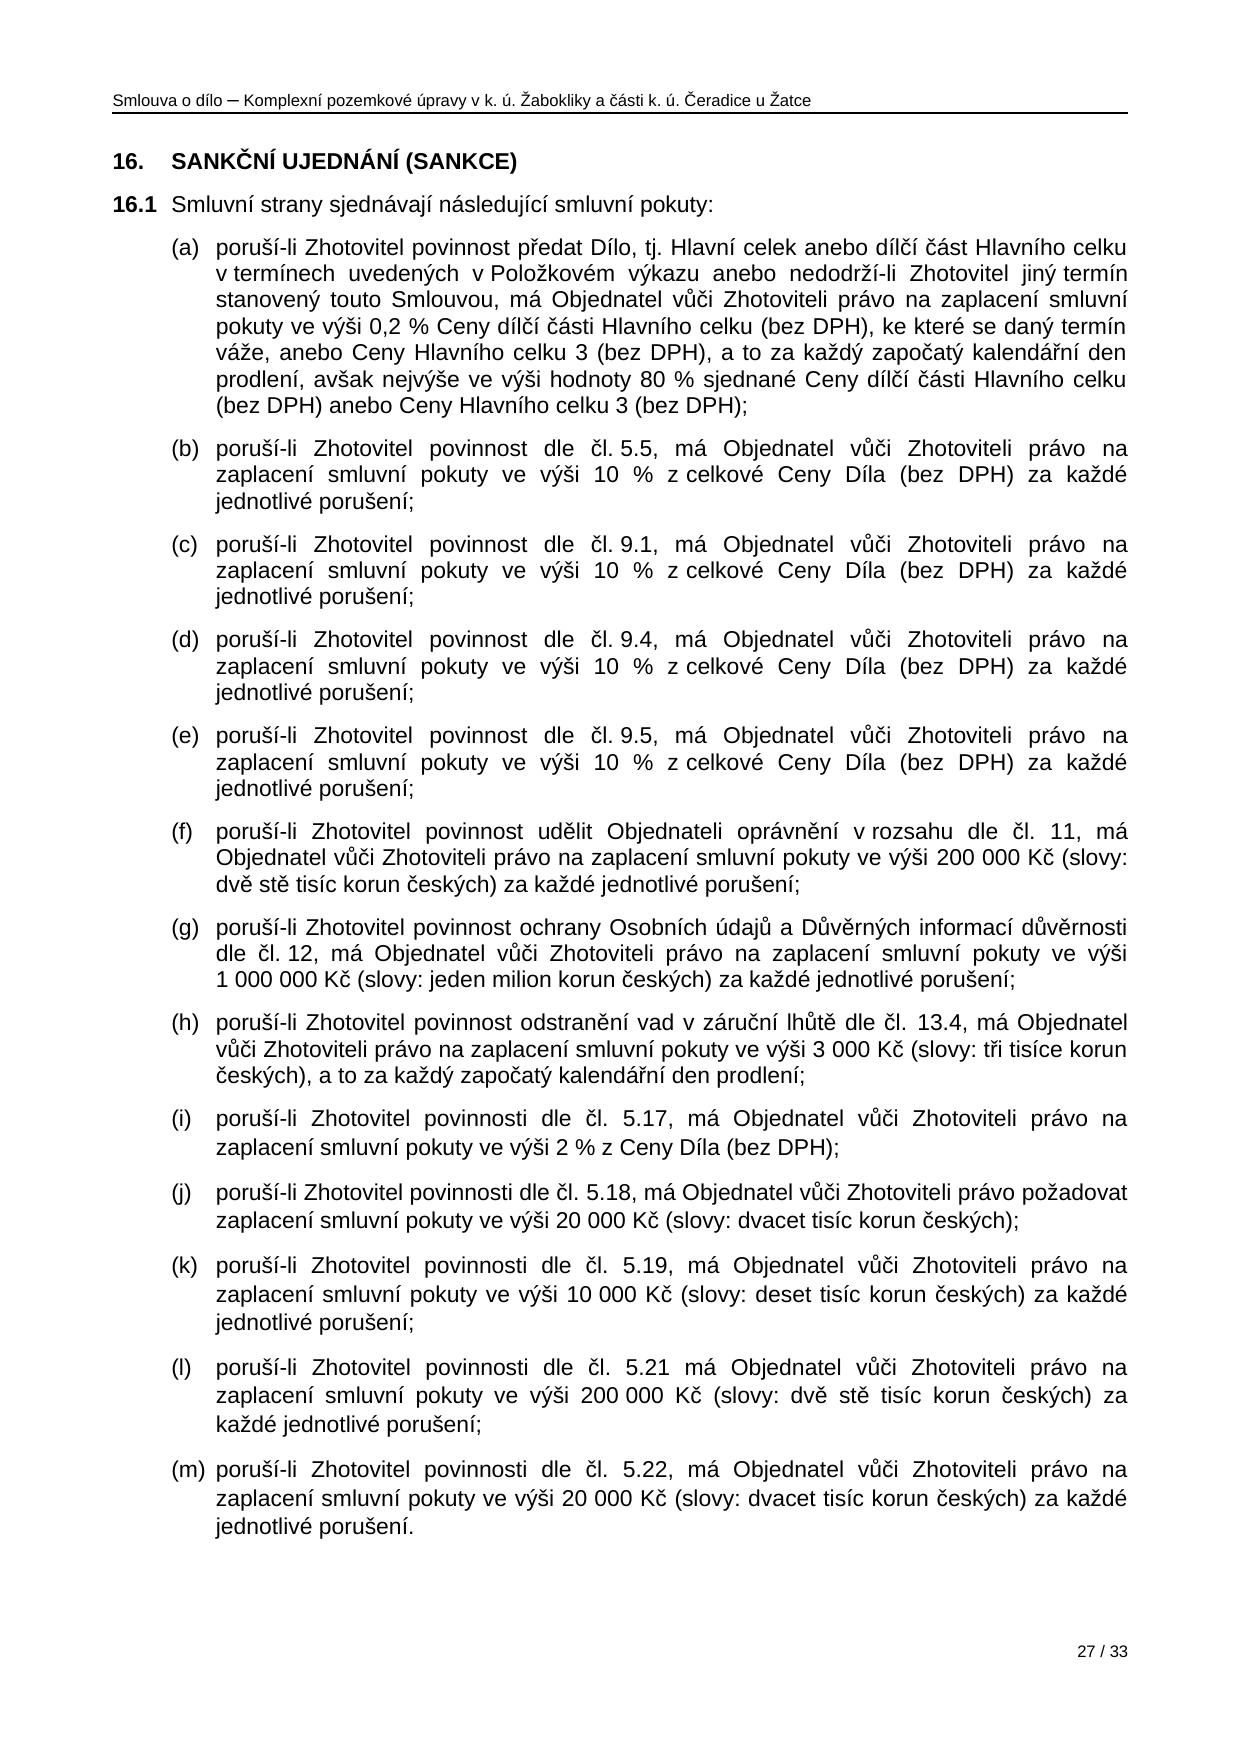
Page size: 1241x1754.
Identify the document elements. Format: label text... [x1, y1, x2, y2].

text poruší-li Zhotovitel povinnost odstranění vad v záruční lhůtě dle čl. 13.4, má Objednatel vůči Zhotoviteli právo na zaplacení smluvní pokuty ve výši 3 000 Kč (slovy: tři tisíce korun českých), a to za každý započatý kalendářní den prodlení; [171, 1009, 1128, 1088]
text Sankční ujednání (SANKCE) [112, 148, 1128, 174]
list poruší-li Zhotovitel povinnost dle čl. 5.5, má Objednatel vůči Zhotoviteli právo na zaplacení smluvní pokuty ve výši 10 % z celkové Ceny Díla (bez DPH) za každé jednotlivé porušení; [171, 435, 1128, 514]
list poruší-li Zhotovitel povinnost dle čl. 9.1, má Objednatel vůči Zhotoviteli právo na zaplacení smluvní pokuty ve výši 10 % z celkové Ceny Díla (bez DPH) za každé jednotlivé porušení; [171, 531, 1128, 610]
text poruší-li Zhotovitel povinnosti dle čl. 5.19, má Objednatel vůči Zhotoviteli právo na zaplacení smluvní pokuty ve výši 10 000 Kč (slovy: deset tisíc korun českých) za každé jednotlivé porušení; [171, 1252, 1128, 1335]
text poruší-li Zhotovitel povinnosti dle čl. 5.18, má Objednatel vůči Zhotoviteli právo požadovat zaplacení smluvní pokuty ve výši 20 000 Kč (slovy: dvacet tisíc korun českých); [171, 1178, 1128, 1233]
text poruší-li Zhotovitel povinnosti dle čl. 5.17, má Objednatel vůči Zhotoviteli právo na zaplacení smluvní pokuty ve výši 2 % z Ceny Díla (bez DPH); [171, 1105, 1128, 1160]
text poruší-li Zhotovitel povinnost ochrany Osobních údajů a Důvěrných informací důvěrnosti dle čl. 12, má Objednatel vůči Zhotoviteli právo na zaplacení smluvní pokuty ve výši 1 000 000 Kč (slovy: jeden milion korun českých) za každé jednotlivé porušení; [171, 913, 1128, 993]
text poruší-li Zhotovitel povinnosti dle čl. 5.22, má Objednatel vůči Zhotoviteli právo na zaplacení smluvní pokuty ve výši 20 000 Kč (slovy: dvacet tisíc korun českých) za každé jednotlivé porušení. [171, 1456, 1128, 1539]
text Smluvní strany sjednávají následující smluvní pokuty: [112, 191, 1128, 217]
list poruší-li Zhotovitel povinnost dle čl. 9.4, má Objednatel vůči Zhotoviteli právo na zaplacení smluvní pokuty ve výši 10 % z celkové Ceny Díla (bez DPH) za každé jednotlivé porušení; [171, 626, 1128, 705]
list poruší-li Zhotovitel povinnost dle čl. 9.5, má Objednatel vůči Zhotoviteli právo na zaplacení smluvní pokuty ve výši 10 % z celkové Ceny Díla (bez DPH) za každé jednotlivé porušení; [171, 722, 1128, 801]
text poruší-li Zhotovitel povinnost udělit Objednateli oprávnění v rozsahu dle čl. 11, má Objednatel vůči Zhotoviteli právo na zaplacení smluvní pokuty ve výši 200 000 Kč (slovy: dvě stě tisíc korun českých) za každé jednotlivé porušení; [171, 818, 1128, 897]
list poruší-li Zhotovitel povinnost předat Dílo, tj. Hlavní celek anebo dílčí část Hlavního celku v termínech uvedených v Položkovém výkazu anebo nedodrží-li Zhotovitel jiný termín stanovený touto Smlouvou, má Objednatel vůči Zhotoviteli právo na zaplacení smluvní pokuty ve výši 0,2 % Ceny dílčí části Hlavního celku (bez DPH), ke které se daný termín váže, anebo Ceny Hlavního celku 3 (bez DPH), a to za každý započatý kalendářní den prodlení, avšak nejvýše ve výši hodnoty 80 % sjednané Ceny dílčí části Hlavního celku (bez DPH) anebo Ceny Hlavního celku 3 (bez DPH); [171, 234, 1128, 418]
text poruší-li Zhotovitel povinnosti dle čl. 5.21 má Objednatel vůči Zhotoviteli právo na zaplacení smluvní pokuty ve výši 200 000 Kč (slovy: dvě stě tisíc korun českých) za každé jednotlivé porušení; [171, 1354, 1128, 1437]
